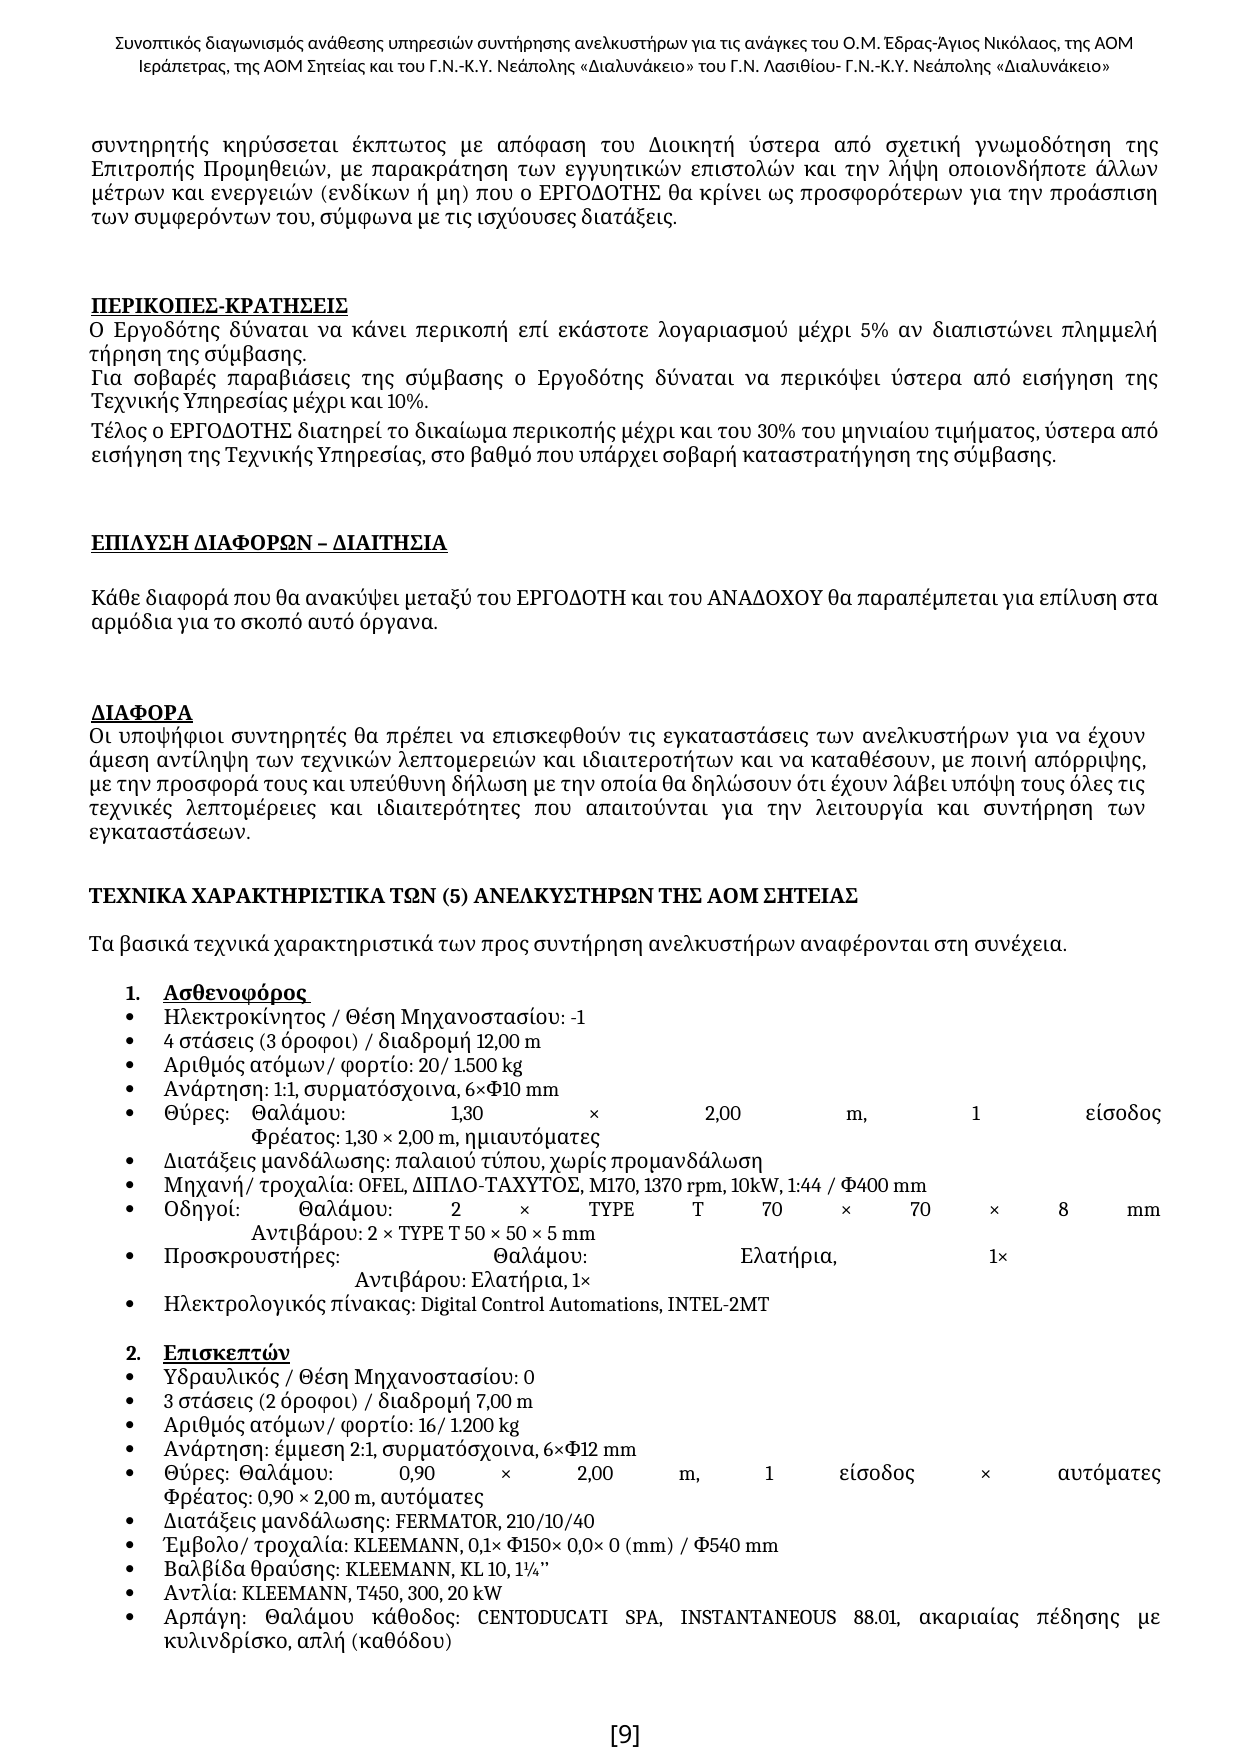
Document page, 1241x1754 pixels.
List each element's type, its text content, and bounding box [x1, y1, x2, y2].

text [91, 134, 1159, 230]
text Για σοβαρές παραβιάσεις της σύμβασης ο Εργοδότης δύναται να περικόψει ύστερα από εισήγηση της Τεχνικής Υπηρεσίας μέχρι και 10%. [91, 366, 1159, 414]
text Οι υποψήφιοι συντηρητές θα πρέπει να επισκεφθούν τις εγκαταστάσεις των ανελκυστήρων για να έχουν άμεση αντίληψη των τεχνικών λεπτομερειών και ιδιαιτεροτήτων και να καταθέσουν, με ποινή απόρριψης, με την προσφορά τους και υπεύθυνη δήλωση με την οποία θα δηλώσουν ότι έχουν λάβει υπόψη τους όλες τις τεχνικές λεπτομέρειες και ιδιαιτερότητες που απαιτούνται για την λειτουργία και συντήρηση των εγκαταστάσεων. [89, 725, 1147, 845]
list Αριθμός ατόμων/ φορτίο: 20/ [126, 1053, 1161, 1077]
text Ο Εργοδότης δύναται να κάνει περικοπή επί εκάστοτε λογαριασμού μέχρι 5% αν διαπιστώνει πλημμελή τήρηση της σύμβασης. [89, 318, 1159, 366]
list Αριθμός ατόμων/ φορτίο: 16/ [126, 1414, 1161, 1438]
list Θύρες: Θαλάμου: 0,90 × , 1 είσοδος × αυτόματες Φρέατος: 0,90 × , αυτόματες [126, 1462, 1161, 1510]
list Οδηγοί: Θαλάμου: 2 × TYPE T 70 × 70 × Αντιβάρου: 2 × TYPE T 50 × 50 × [126, 1197, 1161, 1245]
text Τέλος ο ΕΡΓΟΔΟΤΗΣ διατηρεί το δικαίωμα περικοπής μέχρι και του 30% του μηνιαίου τιμήματος, ύστερα από εισήγηση της Τεχνικής Υπηρεσίας, στο βαθμό που υπάρχει σοβαρή καταστρατήγηση της σύμβασης. [91, 420, 1159, 468]
text ΤΕΧΝΙΚΑ ΧΑΡΑΚΤΗΡΙΣΤΙΚΑ ΤΩΝ (5) ΑΝΕΛΚΥΣΤΗΡΩΝ ΤΗΣ ΑΟΜ ΣΗΤΕΙΑΣ [89, 885, 1161, 909]
list Ηλεκτροκίνητος / Θέση Μηχανοστασίου: -1 [126, 1006, 1161, 1029]
list 4 στάσεις (3 όροφοι) / διαδρομή [126, 1029, 1161, 1053]
list Αρπάγη: Θαλάμου κάθοδος: CENTODUCATI SPA, INSTANTANEOUS 88.01, ακαριαίας πέδησης με κυλινδρίσκο, απλή (καθόδου) [126, 1606, 1161, 1653]
text ΠΕΡΙΚΟΠΕΣ-ΚΡΑΤΗΣΕΙΣ [91, 294, 1159, 318]
list Βαλβίδα θραύσης: KLEEMANN, KL 10, 1¼’’ [126, 1558, 1161, 1582]
list Υδραυλικός / Θέση Μηχανοστασίου: 0 [126, 1366, 1161, 1390]
text ΕΠΙΛΥΣΗ ΔΙΑΦΟΡΩΝ – ΔΙΑΙΤΗΣΙΑ [91, 532, 1159, 556]
list Διατάξεις μανδάλωσης: FERMATOR, 210/10/40 [126, 1510, 1161, 1534]
list Ασθενοφόρος [126, 982, 1161, 1006]
list Ανάρτηση: έμμεση 2:1, συρματόσχοινα, 6×Φ12 mm [126, 1438, 1161, 1462]
list Έμβολο/ τροχαλία: KLEEMANN, 0,1× Φ150× 0,0× 0 (mm) / Φ540 mm [126, 1534, 1161, 1558]
list 3 στάσεις (2 όροφοι) / διαδρομή [126, 1390, 1161, 1414]
text Τα βασικά τεχνικά χαρακτηριστικά των προς συντήρηση ανελκυστήρων αναφέρονται στη συνέχεια. [89, 933, 1161, 957]
text Κάθε διαφορά που θα ανακύψει μεταξύ του ΕΡΓΟΔΟΤΗ και του ΑΝΑΔΟΧΟΥ θα παραπέμπεται για επίλυση στα αρμόδια για το σκοπό αυτό όργανα. [91, 586, 1159, 634]
list Διατάξεις μανδάλωσης: παλαιού τύπου, χωρίς προμανδάλωση [126, 1149, 1161, 1173]
list Προσκρουστήρες: Θαλάμου: Ελατήρια, 1× Αντιβάρου: Ελατήρια, 1× [126, 1245, 1161, 1293]
list Μηχανή/ τροχαλία: OFEL, ΔΙΠΛΟ-ΤΑΧΥΤΟΣ, M170, 1370 rpm, 10kW, 1:44 / Φ400 mm [126, 1173, 1161, 1197]
text ΔΙΑΦΟΡΑ [91, 701, 1159, 725]
list Θύρες: Θαλάμου: 1,30 × , 1 είσοδος Φρέατος: 1,30 × , ημιαυτόματες [126, 1101, 1161, 1149]
list Επισκεπτών [126, 1342, 1161, 1366]
list Αντλία: KLEEMANN, T450, 300, 20 kW [126, 1582, 1161, 1606]
list Ανάρτηση: 1:1, συρματόσχοινα, 6×Φ10 mm [126, 1077, 1161, 1101]
list Ηλεκτρολογικός πίνακας: Digital Control Automations, INTEL-2MT [126, 1293, 1161, 1317]
